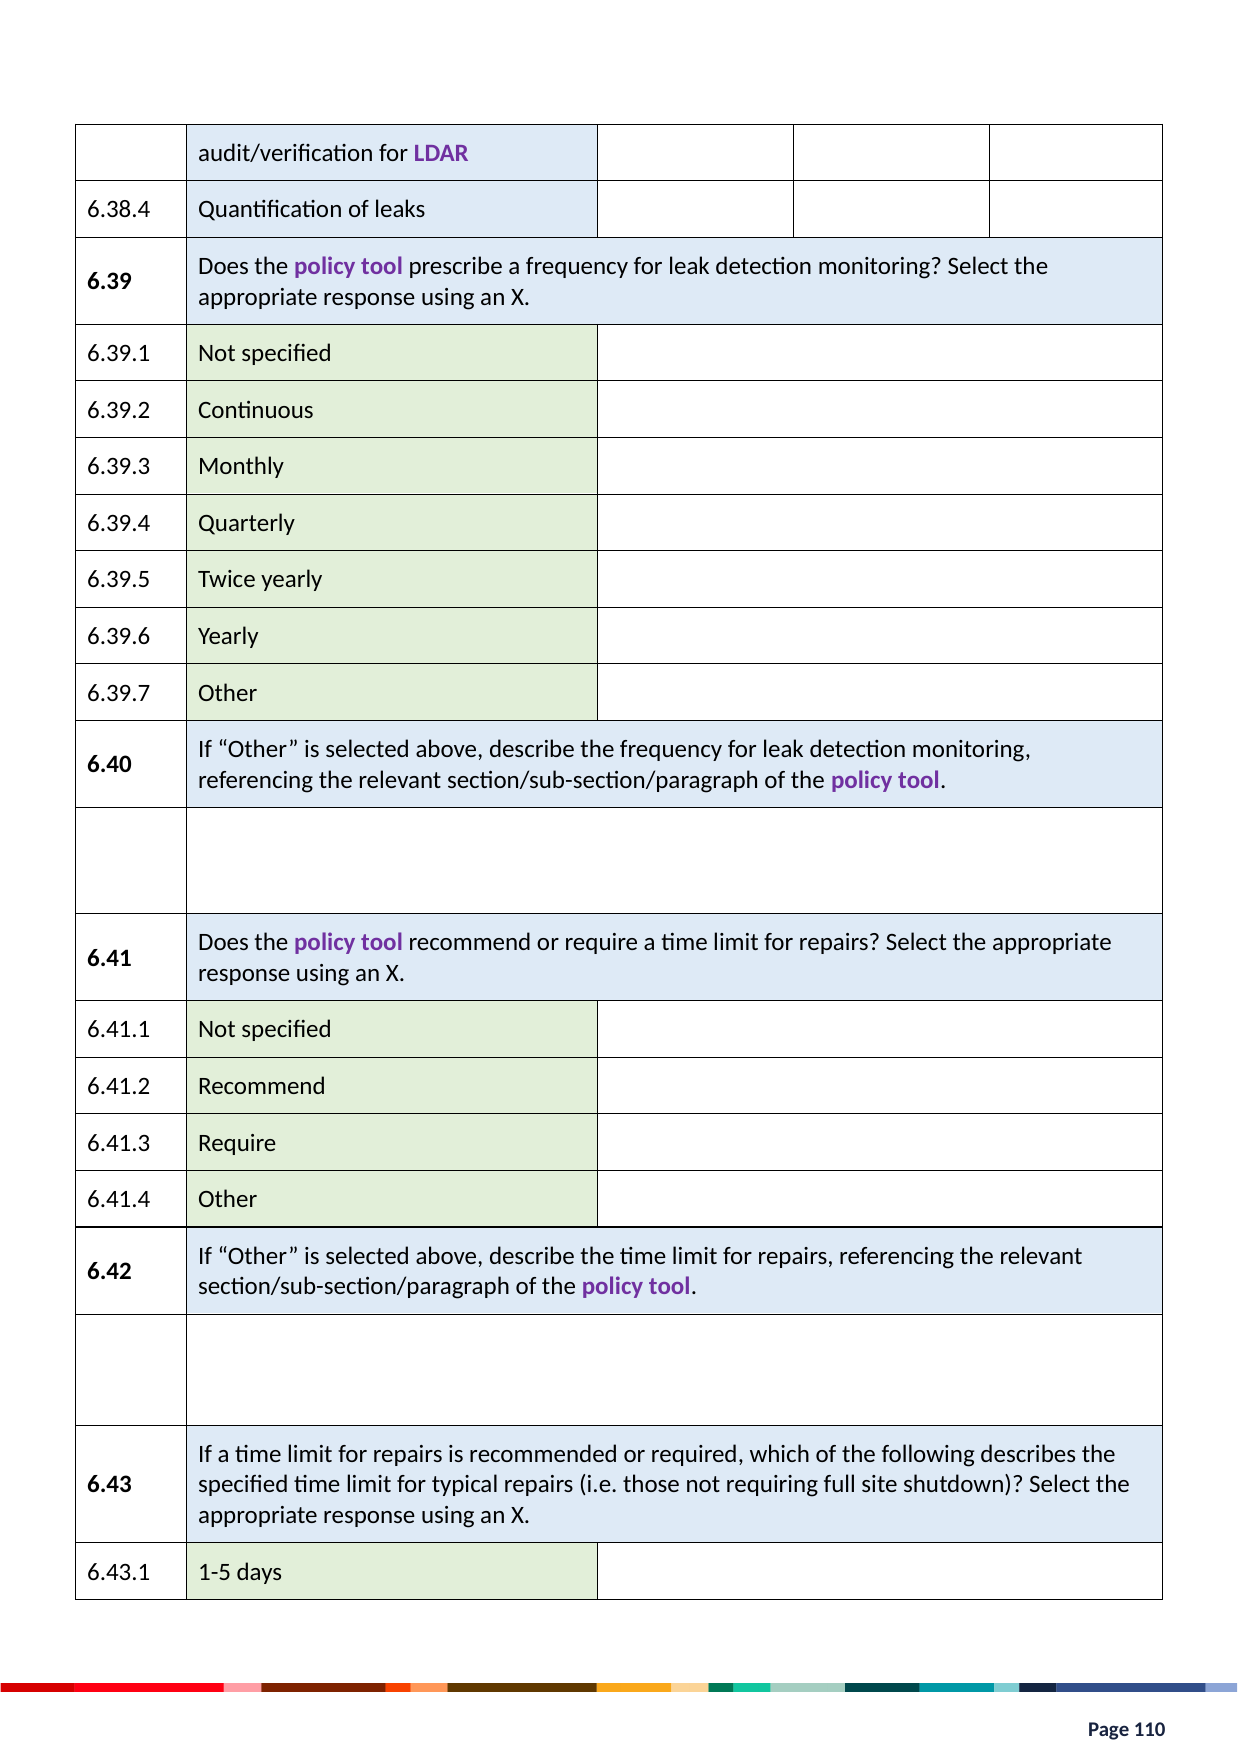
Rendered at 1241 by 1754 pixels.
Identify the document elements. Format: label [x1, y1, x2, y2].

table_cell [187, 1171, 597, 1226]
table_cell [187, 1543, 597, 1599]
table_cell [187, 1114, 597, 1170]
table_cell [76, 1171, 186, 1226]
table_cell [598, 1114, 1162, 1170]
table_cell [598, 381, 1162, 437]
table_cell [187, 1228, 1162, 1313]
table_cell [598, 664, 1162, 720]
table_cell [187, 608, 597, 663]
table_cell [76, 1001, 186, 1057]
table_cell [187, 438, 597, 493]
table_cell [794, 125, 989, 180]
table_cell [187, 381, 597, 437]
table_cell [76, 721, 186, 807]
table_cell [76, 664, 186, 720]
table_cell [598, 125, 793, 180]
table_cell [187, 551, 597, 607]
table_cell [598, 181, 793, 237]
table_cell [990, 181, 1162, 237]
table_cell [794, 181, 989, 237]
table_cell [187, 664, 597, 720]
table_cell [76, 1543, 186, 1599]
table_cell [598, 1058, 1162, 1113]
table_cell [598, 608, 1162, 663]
picture [0, 1683, 1236, 1692]
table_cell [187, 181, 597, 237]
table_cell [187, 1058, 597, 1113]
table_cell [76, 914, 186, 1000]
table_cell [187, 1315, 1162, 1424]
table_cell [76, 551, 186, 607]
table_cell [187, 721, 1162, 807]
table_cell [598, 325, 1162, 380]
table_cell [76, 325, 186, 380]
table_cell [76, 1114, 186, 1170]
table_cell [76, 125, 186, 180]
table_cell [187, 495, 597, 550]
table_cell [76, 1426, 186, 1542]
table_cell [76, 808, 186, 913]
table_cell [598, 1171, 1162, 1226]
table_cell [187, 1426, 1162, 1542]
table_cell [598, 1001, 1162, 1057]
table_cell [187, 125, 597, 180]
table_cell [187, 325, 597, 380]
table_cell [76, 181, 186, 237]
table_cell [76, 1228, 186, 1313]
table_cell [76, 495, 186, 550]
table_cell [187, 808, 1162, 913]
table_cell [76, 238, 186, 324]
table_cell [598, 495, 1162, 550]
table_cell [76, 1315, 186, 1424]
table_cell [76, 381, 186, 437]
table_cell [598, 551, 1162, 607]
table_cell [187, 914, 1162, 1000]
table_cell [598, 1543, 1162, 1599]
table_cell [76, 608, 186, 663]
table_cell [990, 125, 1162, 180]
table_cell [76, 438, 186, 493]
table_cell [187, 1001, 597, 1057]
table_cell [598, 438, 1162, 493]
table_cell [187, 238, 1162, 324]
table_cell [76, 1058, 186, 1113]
